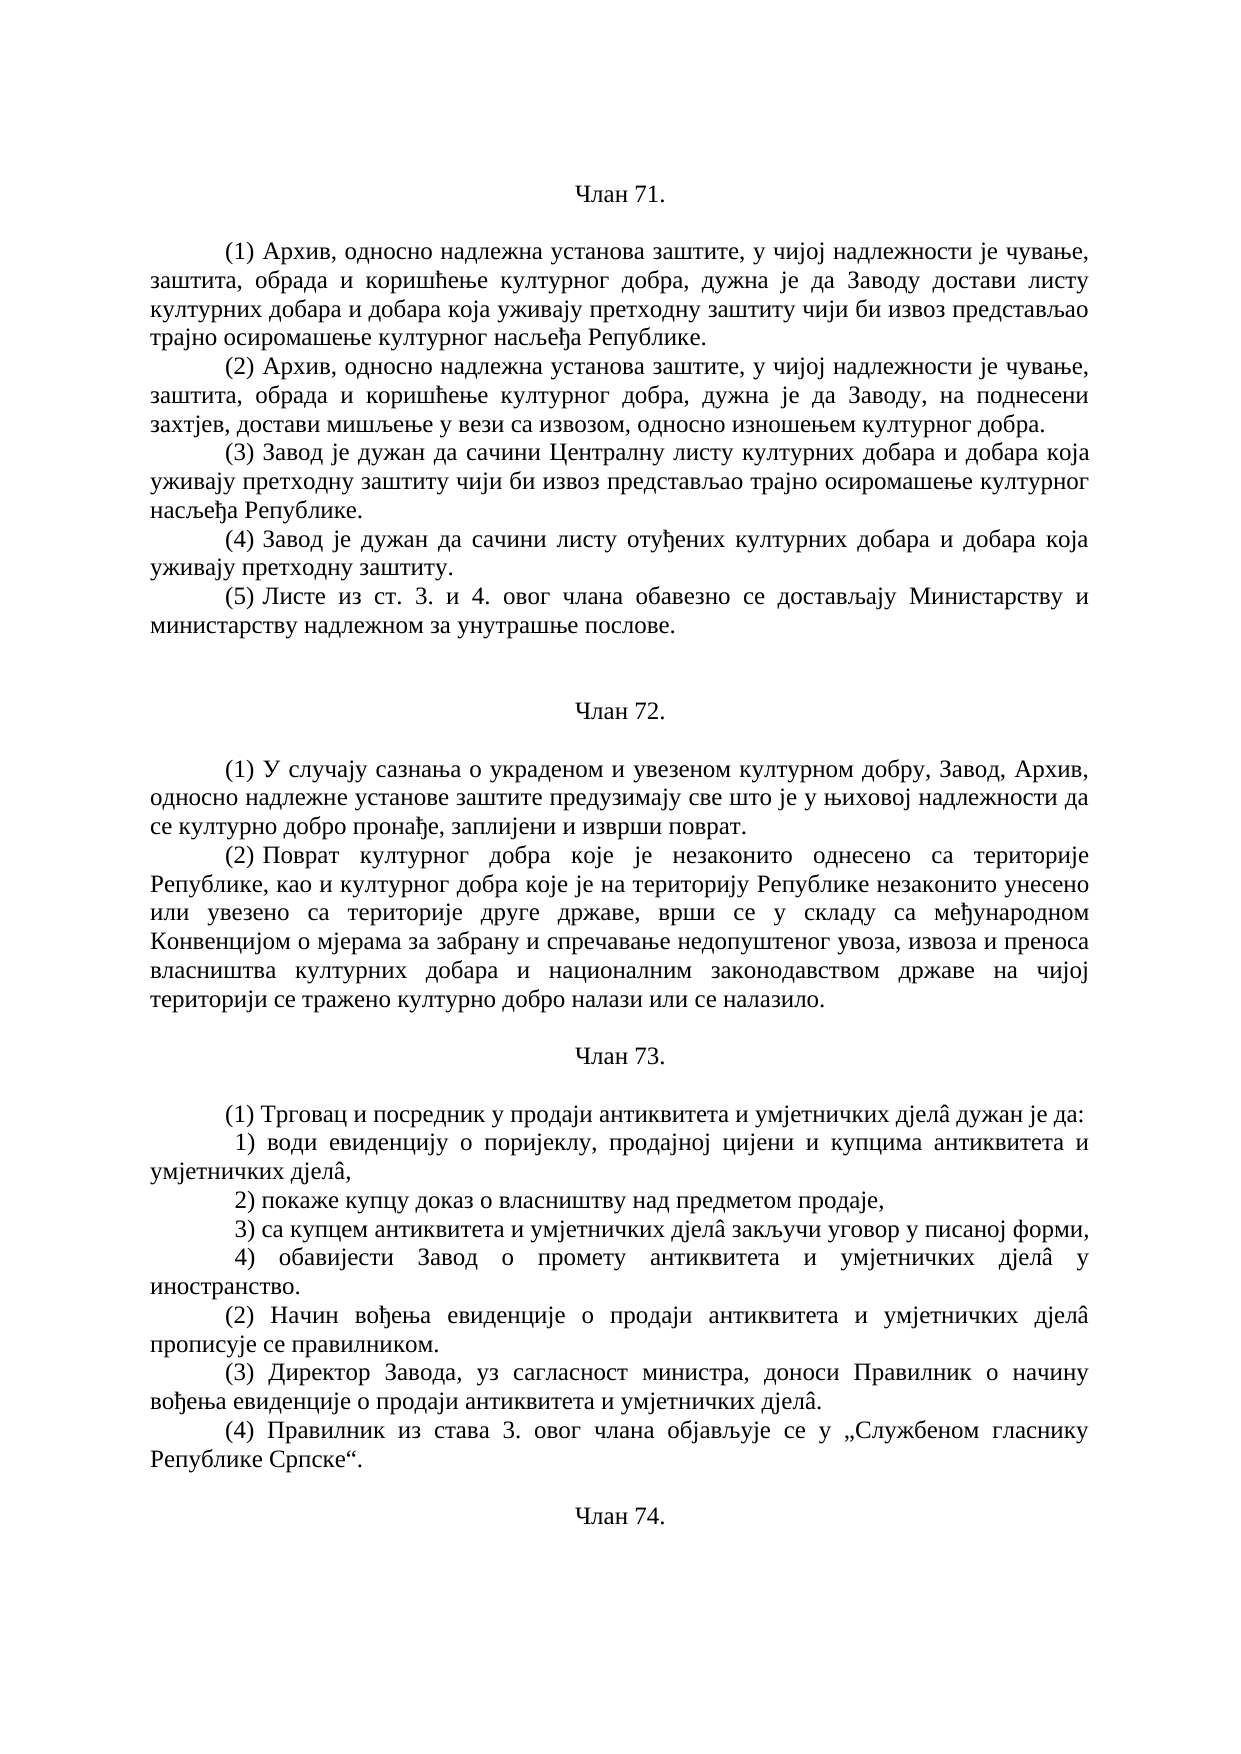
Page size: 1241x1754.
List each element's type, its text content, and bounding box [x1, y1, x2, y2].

text Члан 74. [150, 1501, 1090, 1530]
text 1) води евиденцију о поријеклу, продајној цијени и купцима антиквитета и умјетничких дјелâ, [150, 1127, 1090, 1185]
text (1) У случају сазнања о украденом и увезеном културном добру, Завод, Архив, односно надлежне установе заштите предузимају све што је у њиховој надлежности да се културно добро пронађе, заплијени и изврши поврат. [150, 754, 1090, 840]
text (3) Директор Завода, уз сагласност министра, доноси Правилник о начину вођења евиденције о продаји антиквитета и умјетничких дјелâ. [150, 1357, 1090, 1415]
list Архив, односно надлежна установа заштите, у чијој надлежности је чување, заштита, обрада и коришћење културног добра, дужна је да Заводу достави листу културних добара и добара која уживају претходну заштиту чији би извоз представљао трајно осиромашење културног насљеђа Републике. [150, 236, 1090, 351]
text (2) Начин вођења евиденције о продаји антиквитета и умјетничких дјелâ прописује се правилником. [150, 1300, 1090, 1357]
text (5) Листе из ст. 3. и 4. овог члана обавезно се достављају Министарству и министарству надлежном за унутрашње послове. [150, 581, 1090, 639]
list Архив, односно надлежна установа заштите, у чијој надлежности је чување, заштита, обрада и коришћење културног добра, дужна је да Заводу, на поднесени захтјев, достави мишљење у вези са извозом, односно изношењем културног добра. [150, 351, 1090, 437]
text Члан 71. [150, 179, 1090, 207]
text Члан 73. [150, 1041, 1090, 1070]
text (1) Трговац и посредник у продаји антиквитета и умјетничких дјелâ дужан је да: [150, 1099, 1090, 1127]
text 3) са купцем антиквитета и умјетничких дјелâ закључи уговор у писаној форми, [150, 1214, 1090, 1242]
text 2) покаже купцу доказ о власништву над предметом продаје, [150, 1185, 1090, 1214]
text Члан 72. [150, 696, 1090, 725]
text (4) Правилник из става 3. овог члана објављује се у „Службеном гласнику Републике Српске“. [150, 1415, 1090, 1472]
list Завод је дужан да сачини листу отуђених културних добара и добара која уживају претходну заштиту. [150, 524, 1090, 581]
list Завод је дужан да сачини Централну листу културних добара и добара која уживају претходну заштиту чији би извоз представљао трајно осиромашење културног насљеђа Републике. [150, 437, 1090, 524]
text (2) Поврат културног добра које је незаконито однесено са територије Републике, као и културног добра које је на територију Републике незаконито унесено или увезено са територије друге државе, врши се у складу са међународном Конвенцијом o мјерама зa забрану и спречавање недопуштеног увоза, извоза и преноса власништва културних добара и националним законодавством државе на чијој територији се тражено културно добро налази или се налазило. [150, 840, 1090, 1012]
text 4) обавијести Завод о промету антиквитета и умјетничких дјелâ у иностранство. [150, 1242, 1090, 1300]
